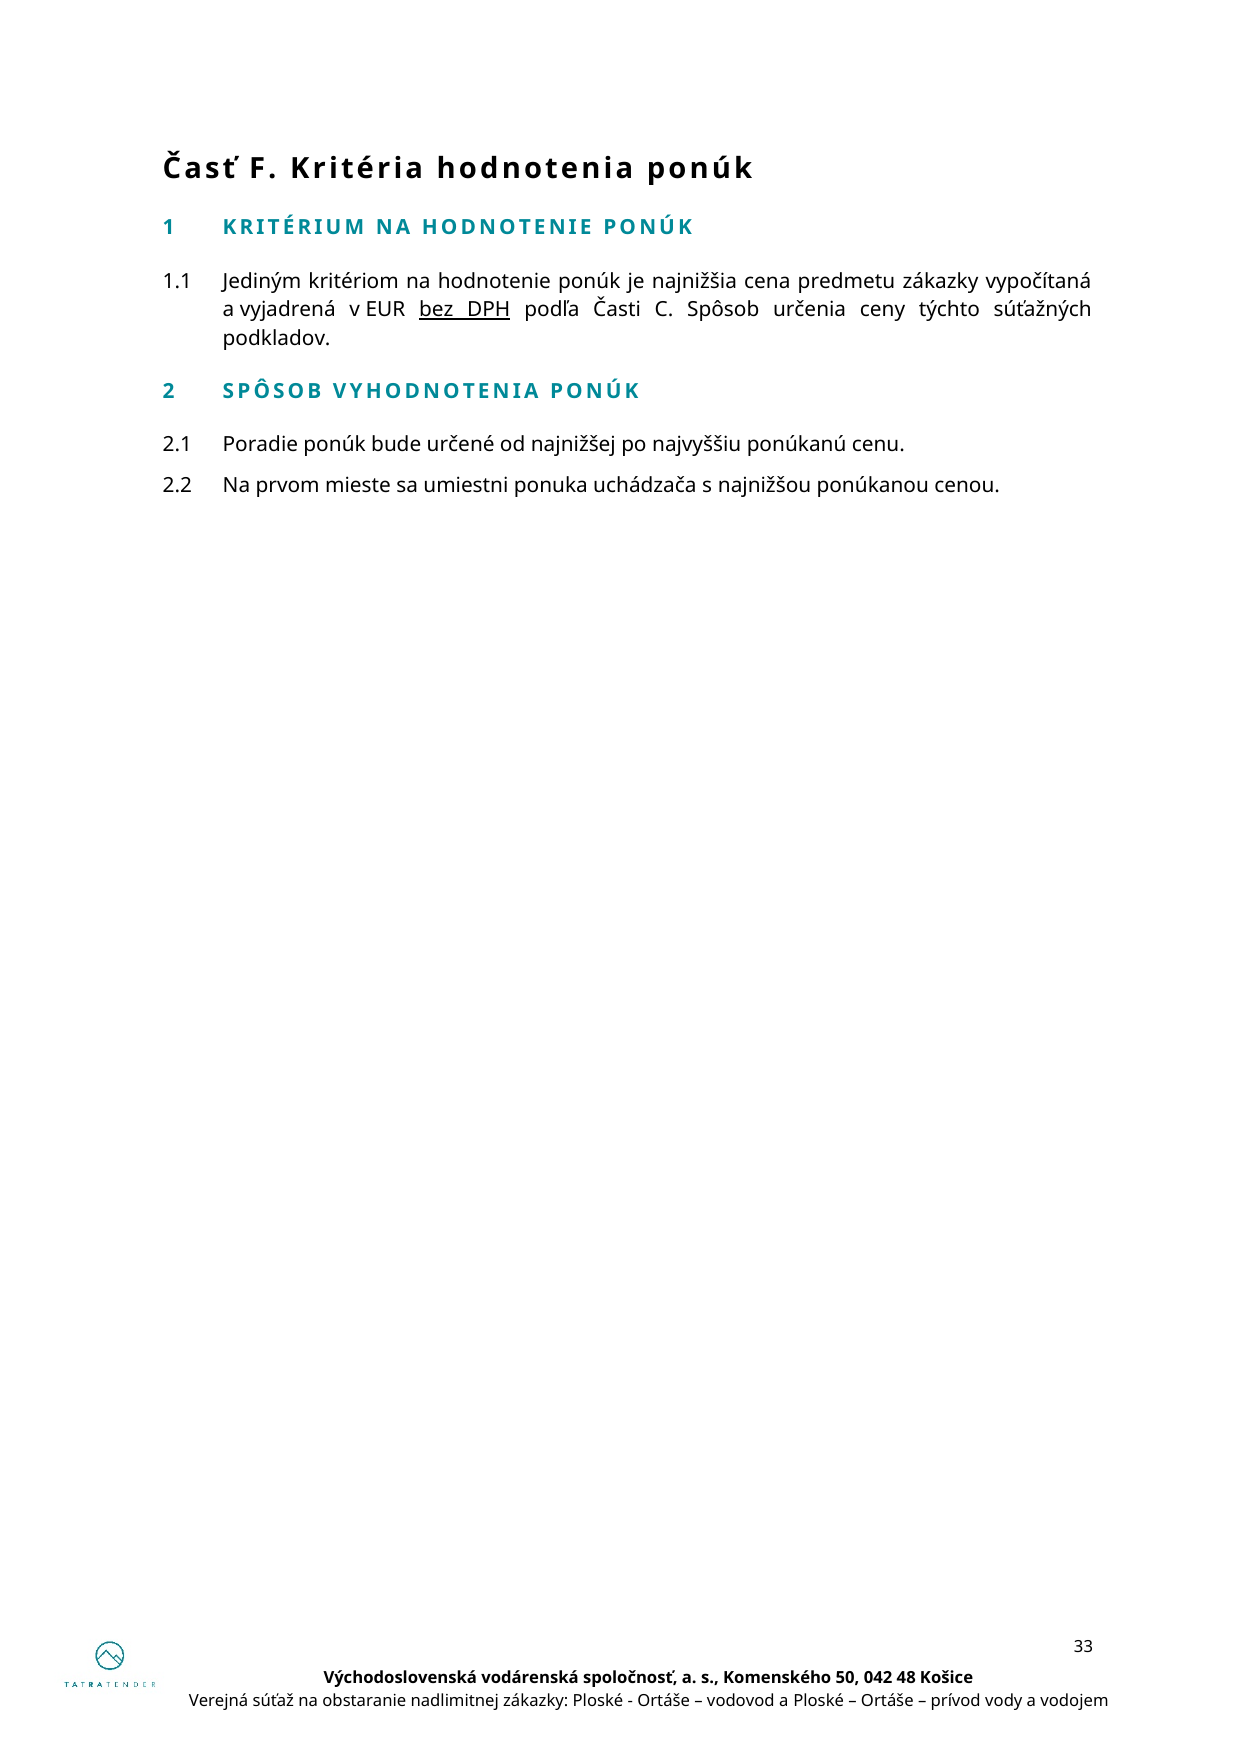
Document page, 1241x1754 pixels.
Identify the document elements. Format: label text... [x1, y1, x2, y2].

list Kritérium na hodnotenie ponúk [162, 212, 1093, 241]
list Jediným kritériom na hodnotenie ponúk je najnižšia cena predmetu zákazky vypočítaná a vyjadrená v EUR bez DPH podľa Časti C. Spôsob určenia ceny týchto súťažných podkladov. [162, 266, 1093, 351]
list Na prvom mieste sa umiestni ponuka uchádzača s najnižšou ponúkanou cenou. [162, 470, 1093, 499]
text Časť F. Kritéria hodnotenia ponúk [162, 148, 1093, 187]
list Poradie ponúk bude určené od najnižšej po najvyššiu ponúkanú cenu. [162, 429, 1093, 458]
list Spôsob vyhodnotenia ponúk [162, 376, 1093, 404]
picture [43, 1617, 176, 1711]
